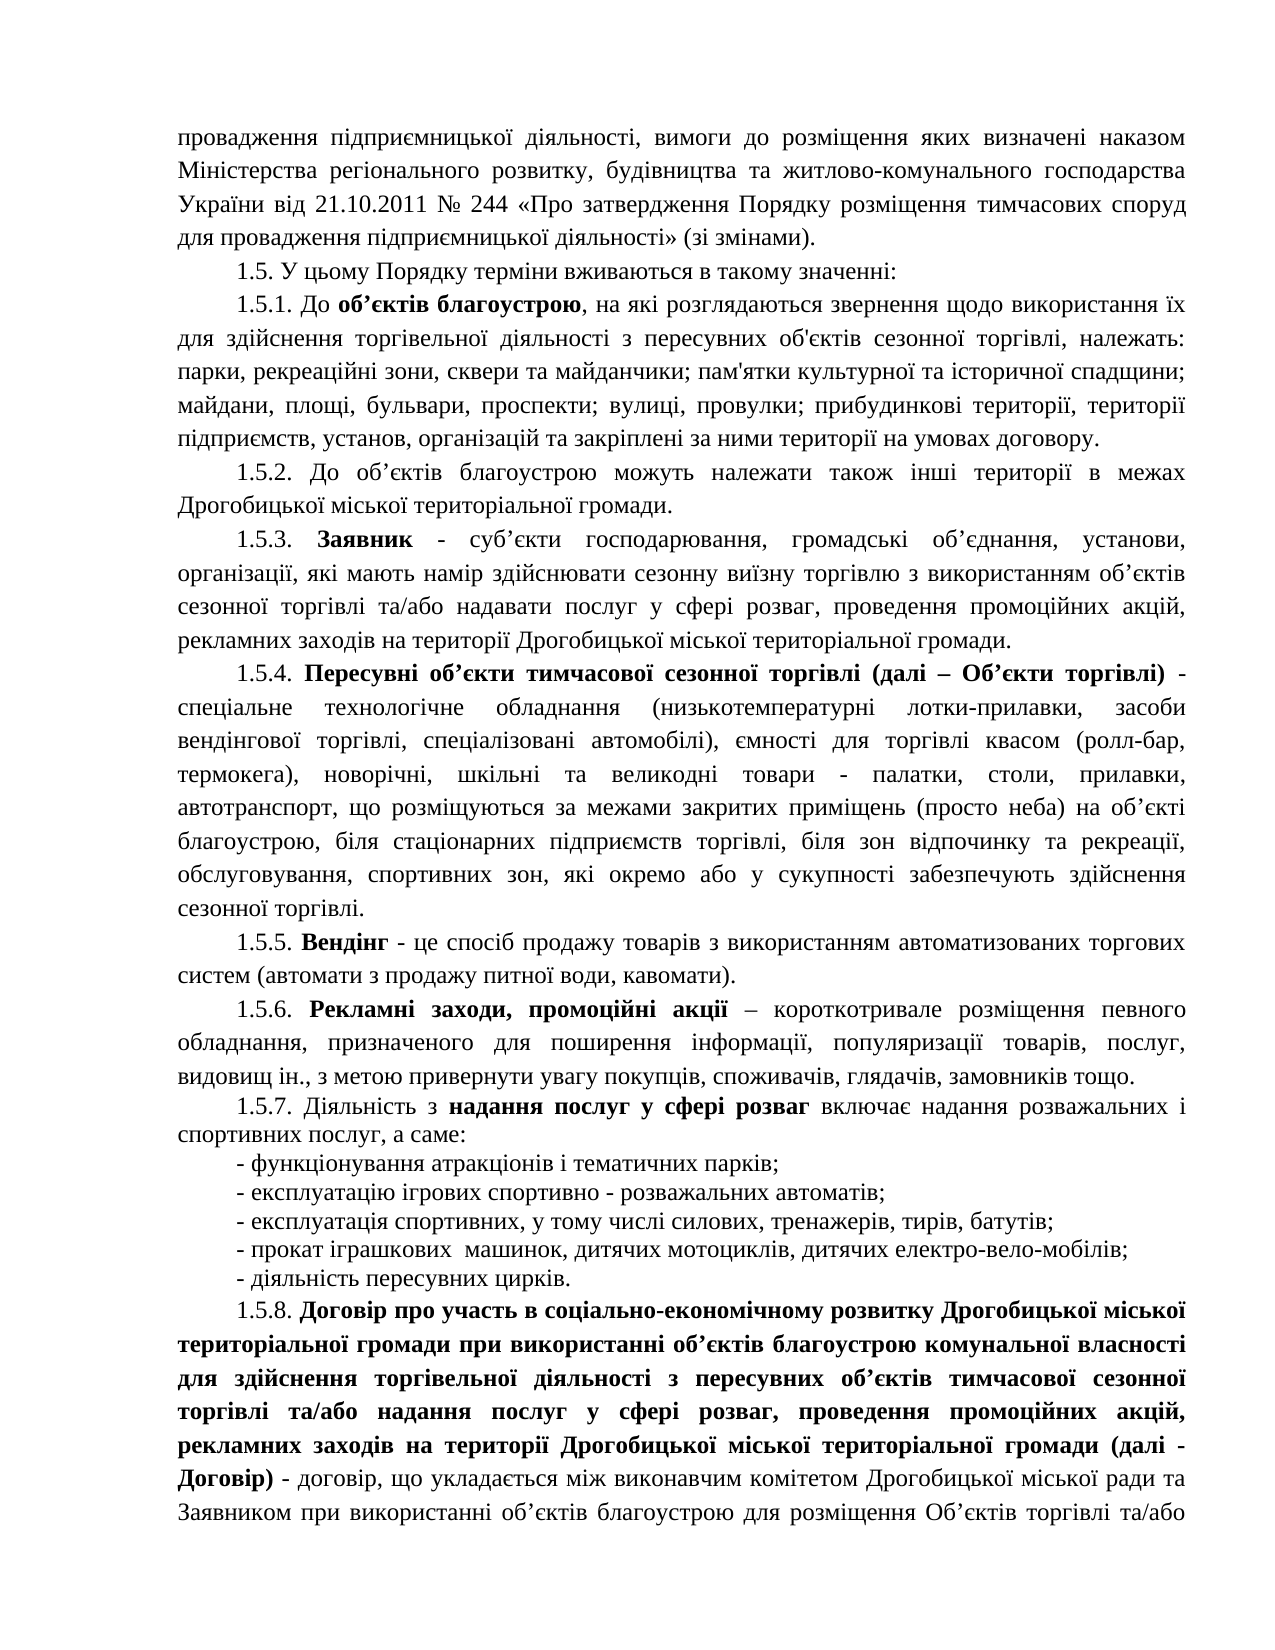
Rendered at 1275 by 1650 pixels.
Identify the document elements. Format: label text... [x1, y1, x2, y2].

text 1.5.5. Вендінг - це спосіб продажу товарів з використанням автоматизованих торгових систем (автомати з продажу питної води, кавомати). [177, 923, 1186, 990]
text - функціонування атракціонів і тематичних парків; [177, 1148, 1186, 1177]
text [177, 118, 1186, 252]
text 1.5.7. Діяльність з надання послуг у сфері розваг включає надання розважальних і спортивних послуг, а саме: [177, 1091, 1186, 1148]
text 1.5.2. До об’єктів благоустрою можуть належати також інші території в межах Дрогобицької міської територіальної громади. [177, 453, 1186, 521]
text - діяльність пересувних цирків. [177, 1263, 1186, 1292]
text - експлуатація спортивних, у тому числі силових, тренажерів, тирів, батутів; [177, 1206, 1186, 1234]
text - прокат іграшкових машинок, дитячих мотоциклів, дитячих електро-вело-мобілів; [177, 1234, 1186, 1263]
text 1.5. У цьому Порядку терміни вживаються в такому значенні: [177, 252, 1186, 286]
text 1.5.4. Пересувні об’єкти тимчасової сезонної торгівлі (далі – Об’єкти торгівлі) - спеціальне технологічне обладнання (низькотемпературні лотки-прилавки, засоби вендінгової торгівлі, спеціалізовані автомобілі), ємності для торгівлі квасом (ролл-бар, термокега), новорічні, шкільні та великодні товари - палатки, столи, прилавки, автотранспорт, що розміщуються за межами закритих приміщень (просто неба) на об’єкті благоустрою, біля стаціонарних підприємств торгівлі, біля зон відпочинку та рекреації, обслуговування, спортивних зон, які окремо або у сукупності забезпечують здійснення сезонної торгівлі. [177, 655, 1186, 923]
text 1.5.3. Заявник - суб’єкти господарювання, громадські об’єднання, установи, організації, які мають намір здійснювати сезонну виїзну торгівлю з використанням об’єктів сезонної торгівлі та/або надавати послуг у сфері розваг, проведення промоційних акцій, рекламних заходів на території Дрогобицької міської територіальної громади. [177, 521, 1186, 655]
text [177, 1292, 1186, 1527]
text 1.5.1. До об’єктів благоустрою, на які розглядаються звернення щодо використання їх для здійснення торгівельної діяльності з пересувних об'єктів сезонної торгівлі, належать: парки, рекреаційні зони, сквери та майданчики; пам'ятки культурної та історичної спадщини; майдани, площі, бульвари, проспекти; вулиці, провулки; прибудинкові території, території підприємств, установ, організацій та закріплені за ними території на умовах договору. [177, 286, 1186, 453]
text - експлуатацію ігрових спортивно - розважальних автоматів; [177, 1177, 1186, 1206]
text 1.5.6. Рекламні заходи, промоційні акції – короткотривале розміщення певного обладнання, призначеного для поширення інформації, популяризації товарів, послуг, видовищ ін., з метою привернути увагу покупців, споживачів, глядачів, замовників тощо. [177, 990, 1186, 1091]
